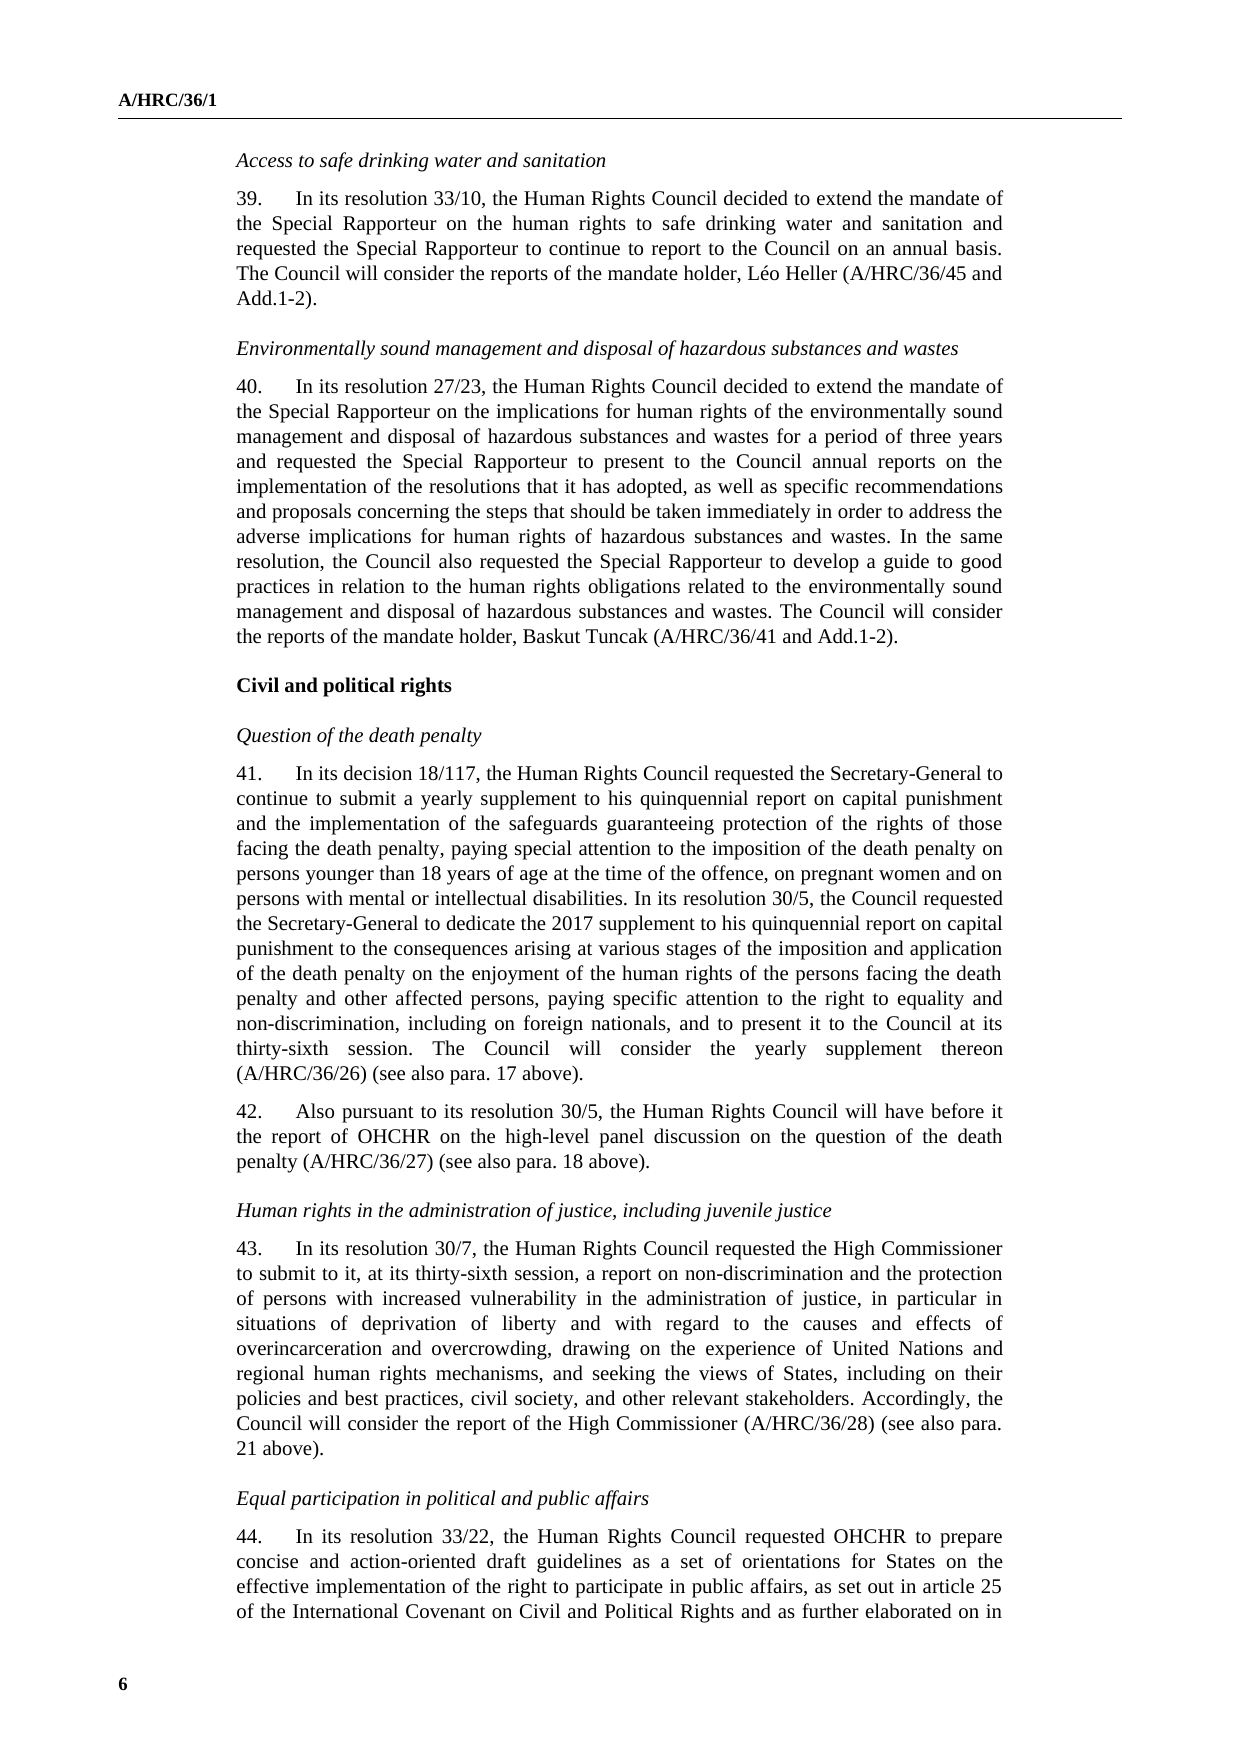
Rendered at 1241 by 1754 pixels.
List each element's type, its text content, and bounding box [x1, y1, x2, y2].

text Equal participation in political and public affairs [118, 1485, 1004, 1510]
text Access to safe drinking water and sanitation [118, 148, 1004, 173]
text Environmentally sound management and disposal of hazardous substances and wastes [118, 335, 1004, 360]
text 43. In its resolution 30/7, the Human Rights Council requested the High Commissioner to submit to it, at its thirty-sixth session, a report on non-discrimination and the protection of persons with increased vulnerability in the administration of justice, in particular in situations of deprivation of liberty and with regard to the causes and effects of overincarceration and overcrowding, drawing on the experience of United Nations and regional human rights mechanisms, and seeking the views of States, including on their policies and best practices, civil society, and other relevant stakeholders. Accordingly, the Council will consider the report of the High Commissioner (A/HRC/36/28) (see also para. 21 above). [236, 1235, 1004, 1460]
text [236, 1523, 1004, 1623]
text 39. In its resolution 33/10, the Human Rights Council decided to extend the mandate of the Special Rapporteur on the human rights to safe drinking water and sanitation and requested the Special Rapporteur to continue to report to the Council on an annual basis. The Council will consider the reports of the mandate holder, Léo Heller (A/HRC/36/45 and Add.1-2). [236, 185, 1004, 310]
text Question of the death penalty [118, 723, 1004, 748]
text 40. In its resolution 27/23, the Human Rights Council decided to extend the mandate of the Special Rapporteur on the implications for human rights of the environmentally sound management and disposal of hazardous substances and wastes for a period of three years and requested the Special Rapporteur to present to the Council annual reports on the implementation of the resolutions that it has adopted, as well as specific recommendations and proposals concerning the steps that should be taken immediately in order to address the adverse implications for human rights of hazardous substances and wastes. In the same resolution, the Council also requested the Special Rapporteur to develop a guide to good practices in relation to the human rights obligations related to the environmentally sound management and disposal of hazardous substances and wastes. The Council will consider the reports of the mandate holder, Baskut Tuncak (A/HRC/36/41 and Add.1-2). [236, 373, 1004, 648]
text 42. Also pursuant to its resolution 30/5, the Human Rights Council will have before it the report of OHCHR on the high-level panel discussion on the question of the death penalty (A/HRC/36/27) (see also para. 18 above). [236, 1098, 1004, 1173]
text Civil and political rights [118, 673, 1004, 698]
text 41. In its decision 18/117, the Human Rights Council requested the Secretary-General to continue to submit a yearly supplement to his quinquennial report on capital punishment and the implementation of the safeguards guaranteeing protection of the rights of those facing the death penalty, paying special attention to the imposition of the death penalty on persons younger than 18 years of age at the time of the offence, on pregnant women and on persons with mental or intellectual disabilities. In its resolution 30/5, the Council requested the Secretary-General to dedicate the 2017 supplement to his quinquennial report on capital punishment to the consequences arising at various stages of the imposition and application of the death penalty on the enjoyment of the human rights of the persons facing the death penalty and other affected persons, paying specific attention to the right to equality and non-discrimination, including on foreign nationals, and to present it to the Council at its thirty-sixth session. The Council will consider the yearly supplement thereon (A/HRC/36/26) (see also para. 17 above). [236, 760, 1004, 1085]
text Human rights in the administration of justice, including juvenile justice [118, 1198, 1004, 1223]
